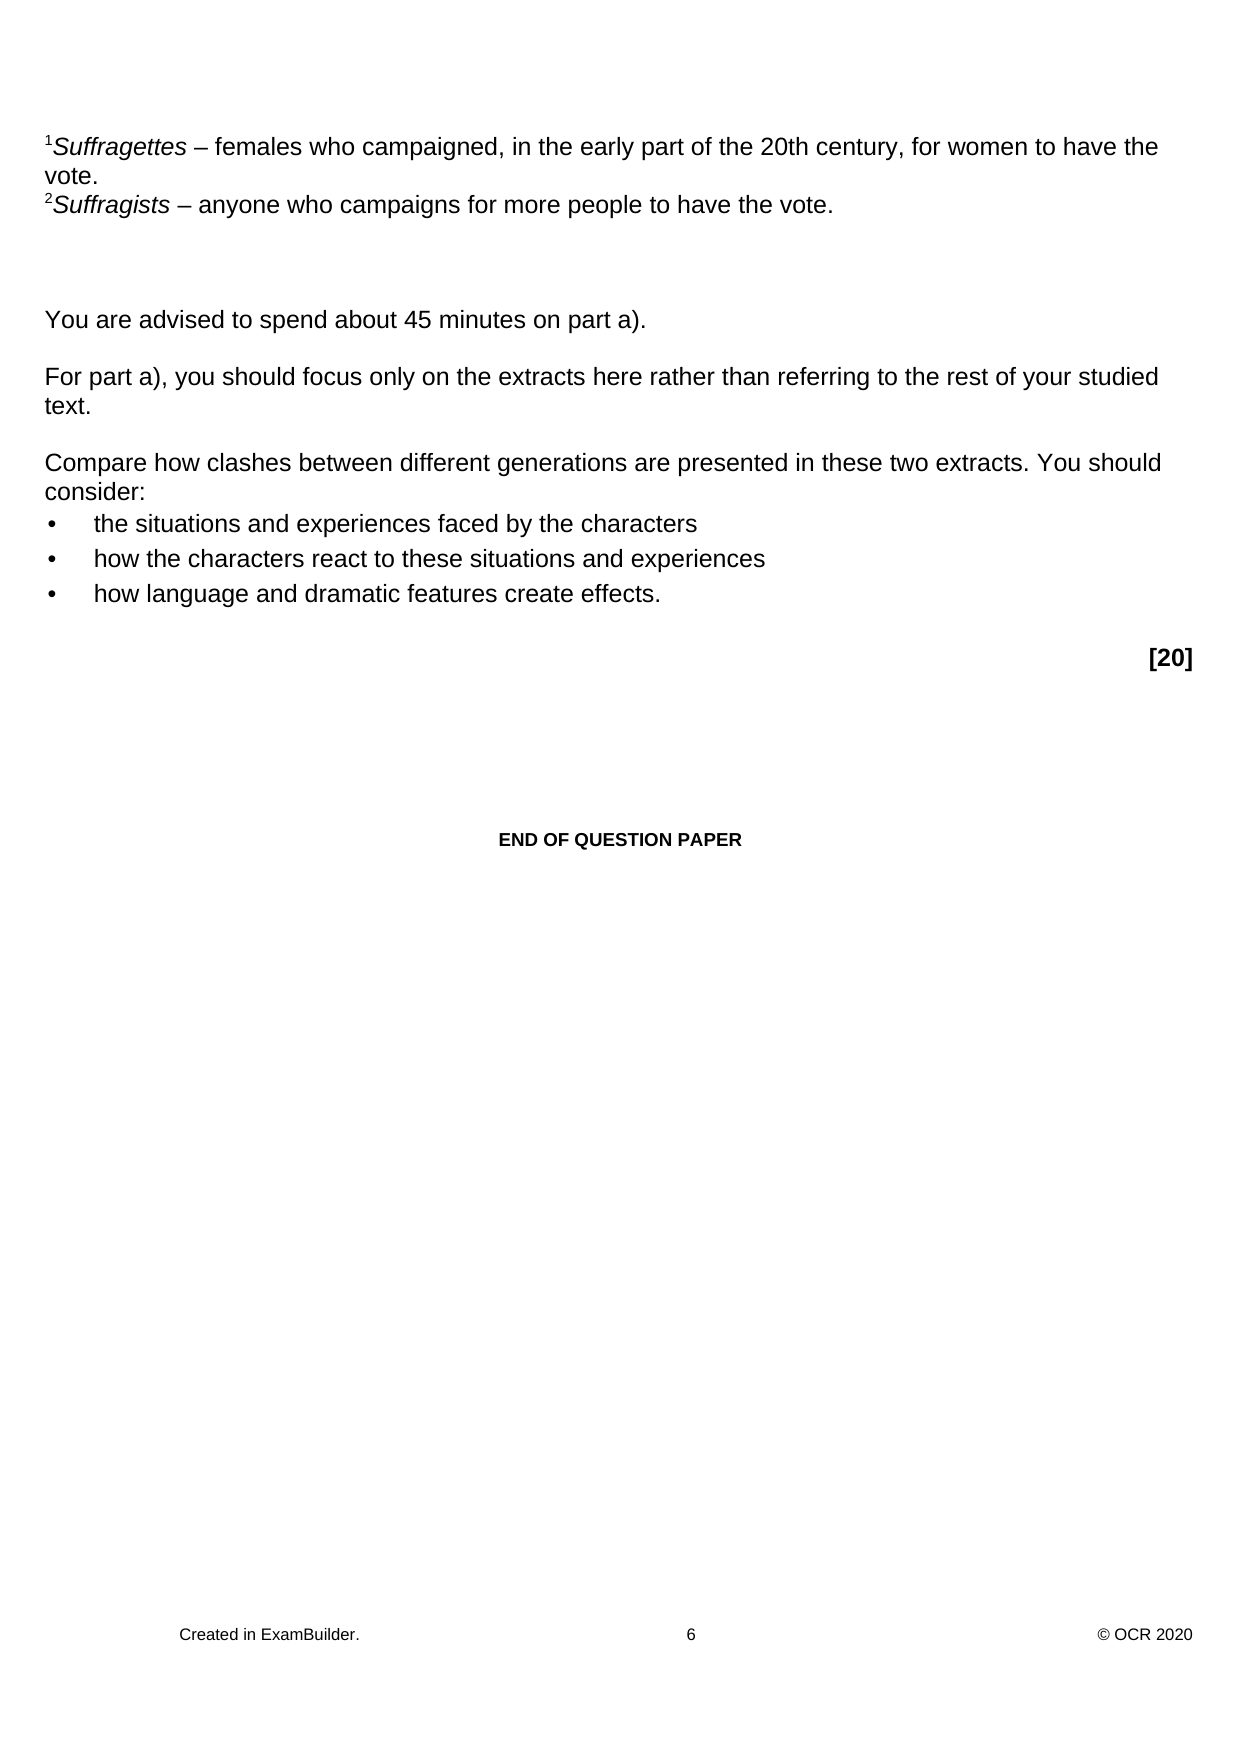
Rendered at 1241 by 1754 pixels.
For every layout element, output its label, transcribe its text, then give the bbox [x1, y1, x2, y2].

text You are advised to spend about 45 minutes on part a). For part a), you should focus only on the extracts here rather than referring to the rest of your studied text. Compare how clashes between different generations are presented in these two extracts. You should consider: [44, 305, 1196, 506]
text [44, 103, 1196, 276]
table_cell • [44, 541, 90, 576]
table_cell how language and dramatic features create effects. [90, 576, 1196, 611]
table_header [20] [44, 640, 1196, 675]
text END OF QUESTION PAPER [44, 829, 1196, 851]
table_cell how the characters react to these situations and experiences [90, 541, 1196, 576]
table_header the situations and experiences faced by the characters [90, 506, 1196, 541]
table_header • [44, 506, 90, 541]
table_cell • [44, 576, 90, 611]
